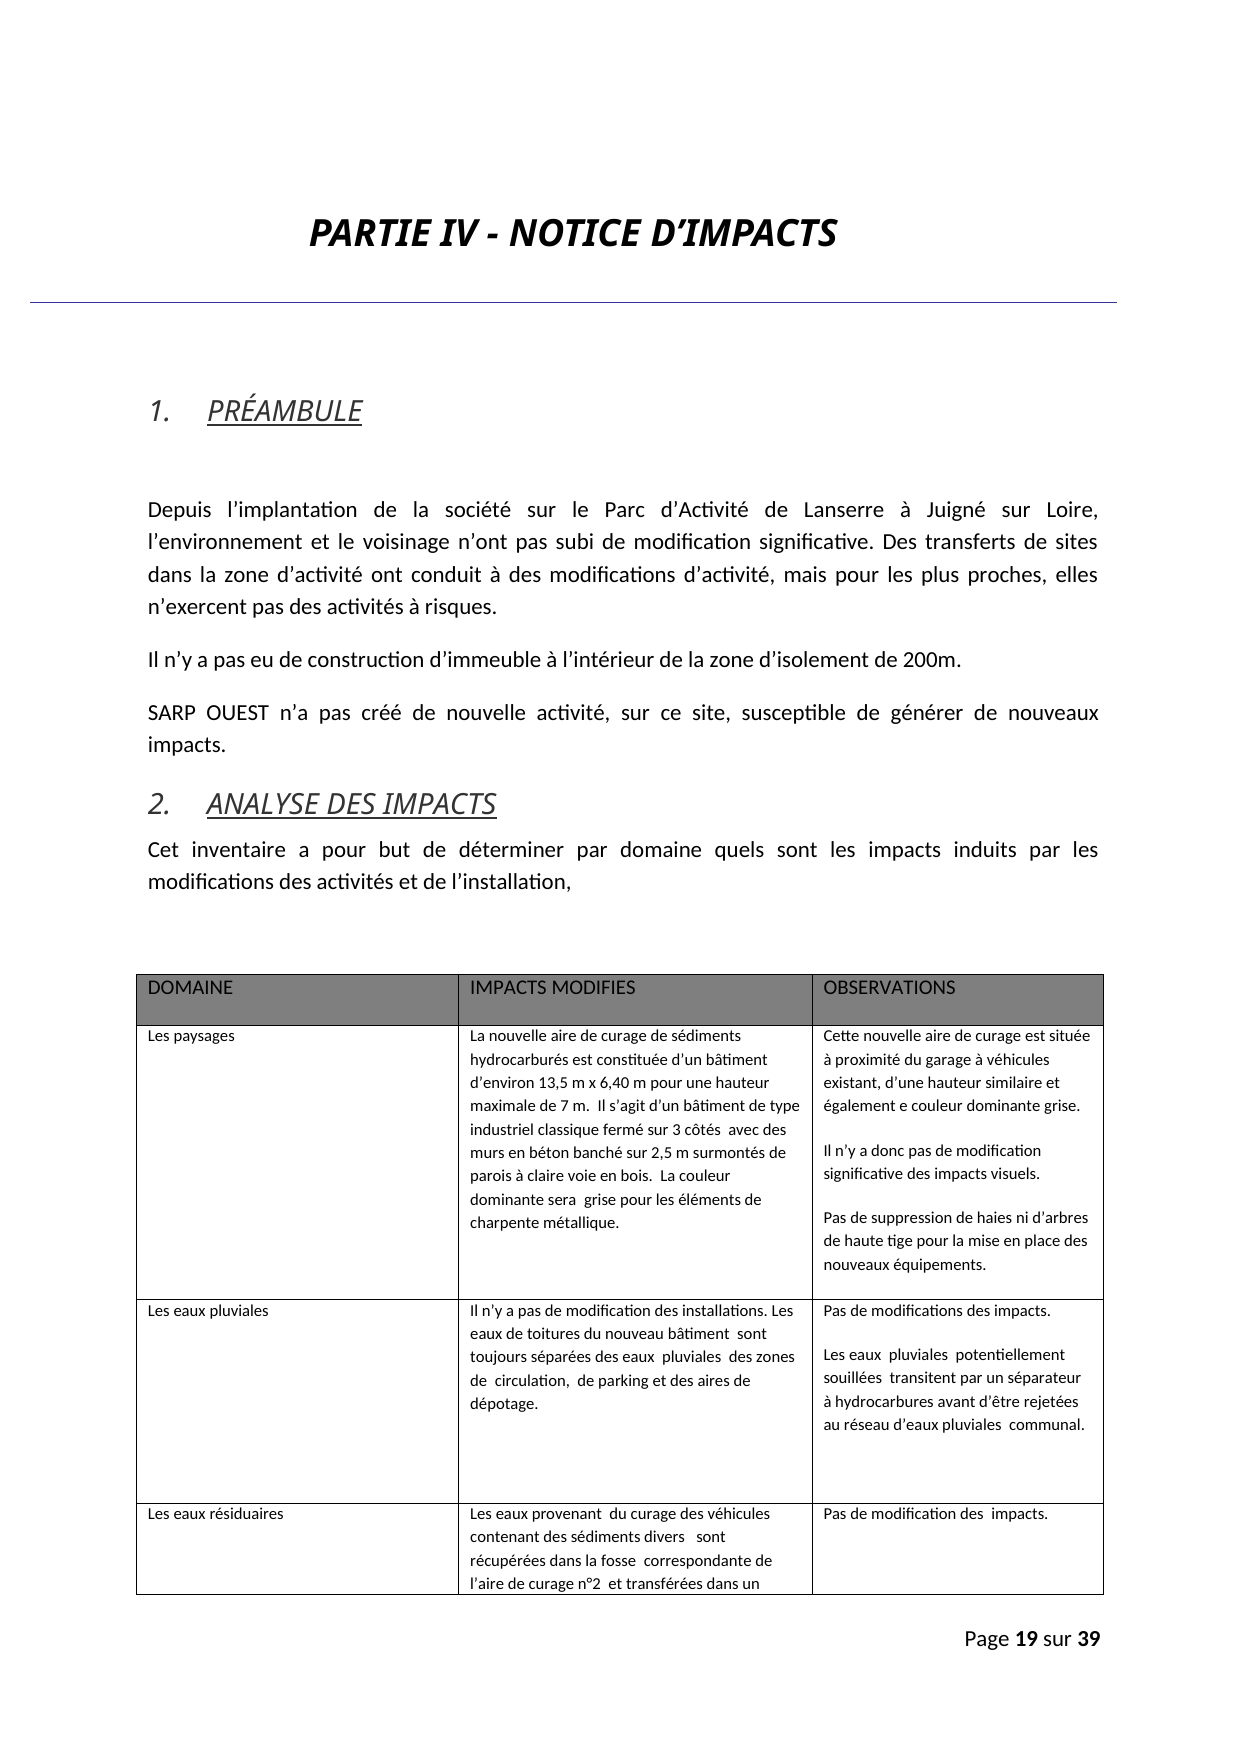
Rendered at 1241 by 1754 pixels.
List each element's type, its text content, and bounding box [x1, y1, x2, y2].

text Il n’y a pas eu de construction d’immeuble à l’intérieur de la zone d’isolement de 200m. [148, 645, 1100, 673]
table_cell La nouvelle aire de curage de sédiments hydrocarburés est constituée d’un bâtiment d’environ 13,5 m x 6,40 m pour une hauteur maximale de 7 m. Il s’agit d’un bâtiment de type industriel classique fermé sur 3 côtés avec des murs en béton banché sur 2,5 m surmontés de parois à claire voie en bois. La couleur dominante sera grise pour les éléments de charpente métallique. [459, 1026, 812, 1299]
table_cell Pas de modifications des impacts. Les eaux pluviales potentiellement souillées transitent par un séparateur à hydrocarbures avant d’être rejetées au réseau d’eaux pluviales communal. [813, 1300, 1103, 1502]
text SARP OUEST n’a pas créé de nouvelle activité, sur ce site, susceptible de générer de nouveaux impacts. [148, 698, 1100, 758]
table_header IMPACTS MODIFIES [459, 975, 812, 1025]
text Depuis l’implantation de la société sur le Parc d’Activité de Lanserre à Juigné sur Loire, l’environnement et le voisinage n’ont pas subi de modification significative. Des transferts de sites dans la zone d’activité ont conduit à des modifications d’activité, mais pour les plus proches, elles n’exercent pas des activités à risques. [148, 495, 1100, 620]
table_cell Les eaux pluviales [137, 1300, 458, 1502]
subtitle Analyse des impacts [148, 783, 1100, 823]
table_cell Les paysages [137, 1026, 458, 1299]
text Cet inventaire a pour but de déterminer par domaine quels sont les impacts induits par les modifications des activités et de l’installation, [148, 835, 1100, 896]
table_header DOMAINE [137, 975, 458, 1025]
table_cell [813, 1504, 1103, 1594]
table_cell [459, 1504, 812, 1594]
table_header OBSERVATIONS [813, 975, 1103, 1025]
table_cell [137, 1504, 458, 1594]
subtitle Préambule [148, 390, 1100, 430]
subtitle NOTICE D’IMPACTS [29, 207, 1117, 303]
table_cell Il n’y a pas de modification des installations. Les eaux de toitures du nouveau bâtiment sont toujours séparées des eaux pluviales des zones de circulation, de parking et des aires de dépotage. [459, 1300, 812, 1502]
table_cell Cette nouvelle aire de curage est située à proximité du garage à véhicules existant, d’une hauteur similaire et également e couleur dominante grise. Il n’y a donc pas de modification significative des impacts visuels. Pas de suppression de haies ni d’arbres de haute tige pour la mise en place des nouveaux équipements. [813, 1026, 1103, 1299]
